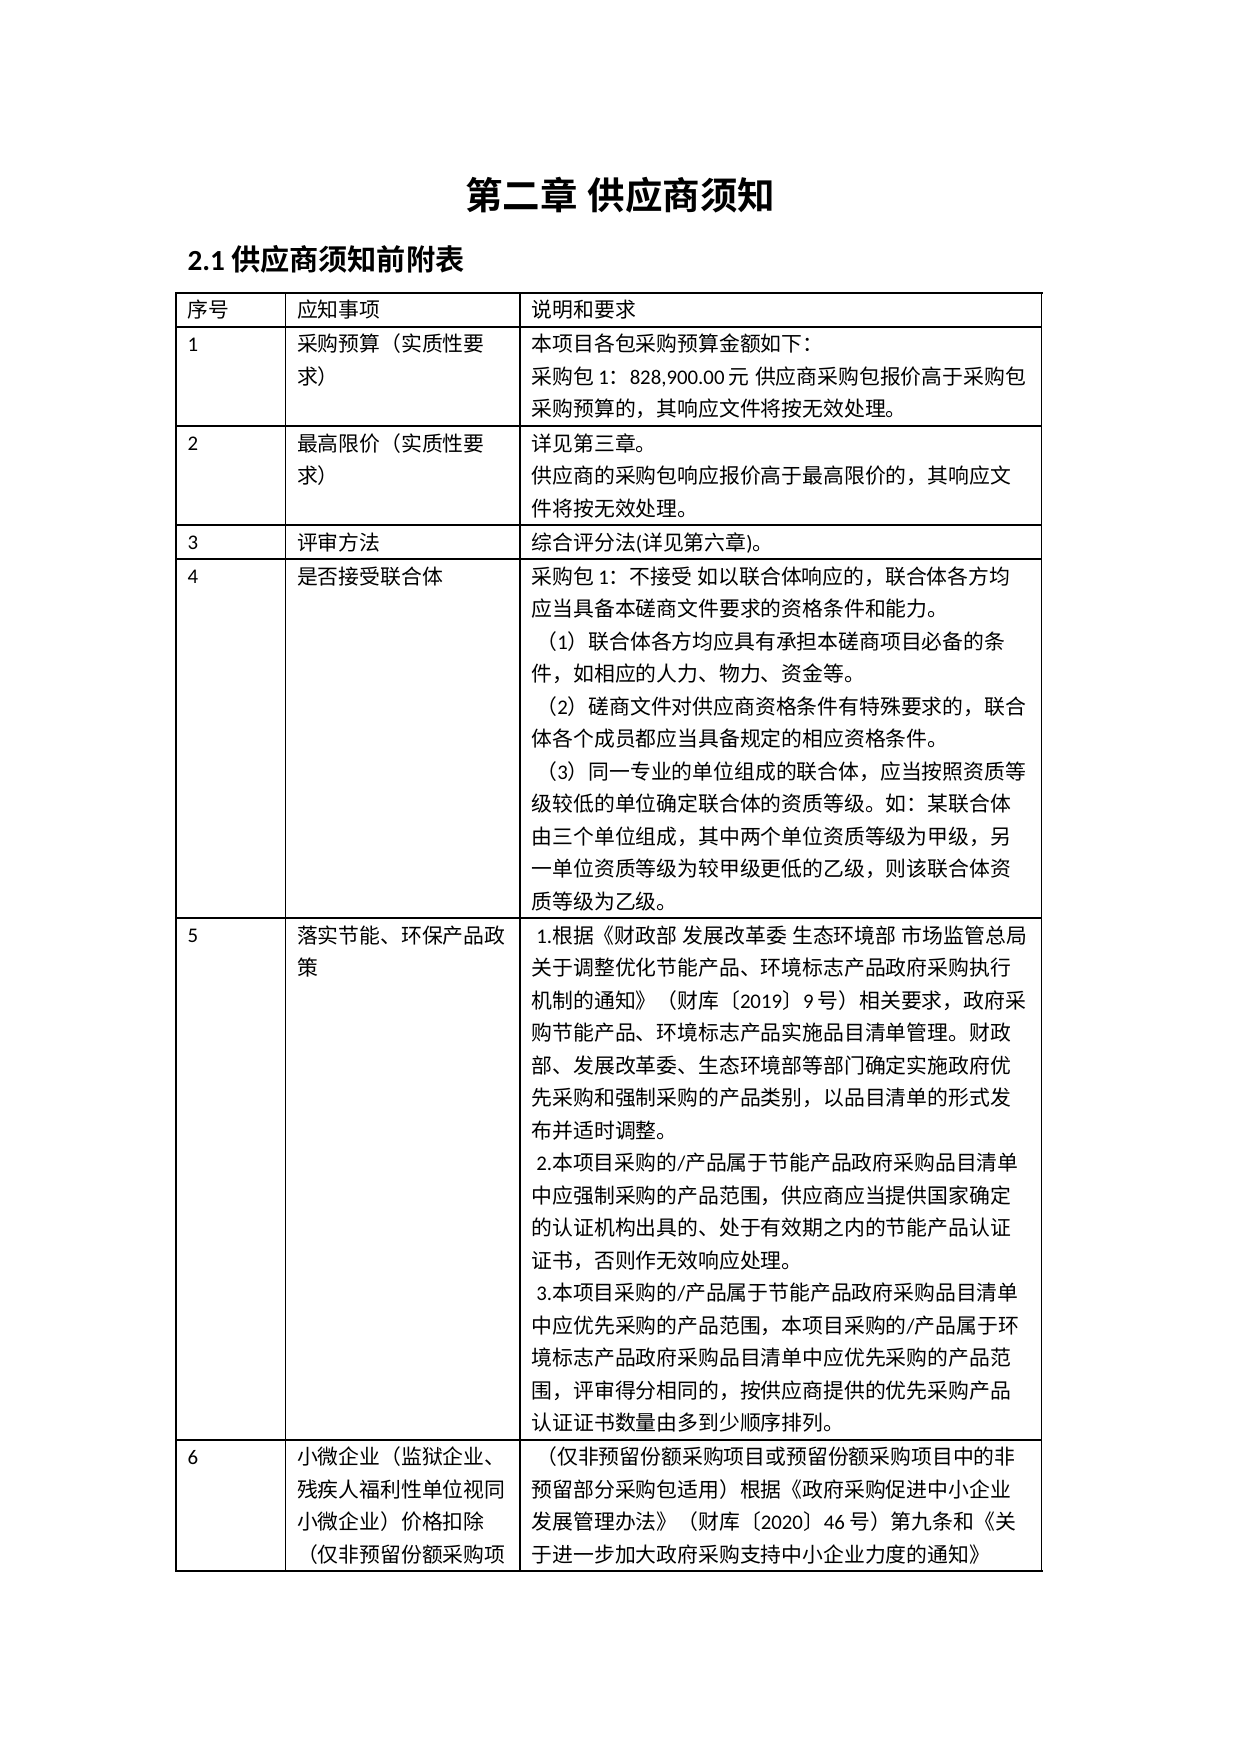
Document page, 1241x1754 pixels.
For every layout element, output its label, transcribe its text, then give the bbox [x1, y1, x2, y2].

table_header 序号 [177, 294, 285, 326]
table_cell 评审方法 [286, 526, 519, 558]
table_cell 采购预算（实质性要求） [286, 328, 519, 425]
table_cell 采购包1：不接受 如以联合体响应的，联合体各方均应当具备本磋商文件要求的资格条件和能力。 （1）联合体各方均应具有承担本磋商项目必备的条件，如相应的人力、物力、资金等。 （2）磋商文件对供应商资格条件有特殊要求的，联合体各个成员都应当具备规定的相应资格条件。 （3）同一专业的单位组成的联合体，应当按照资质等级较低的单位确定联合体的资质等级。如：某联合体由三个单位组成，其中两个单位资质等级为甲级，另一单位资质等级为较甲级更低的乙级，则该联合体资质等级为乙级。 [521, 560, 1041, 917]
table_cell 5 [177, 919, 285, 1439]
table_cell 2 [177, 427, 285, 524]
table_cell 详见第三章。 供应商的采购包响应报价高于最高限价的，其响应文件将按无效处理。 [521, 427, 1041, 524]
table_cell 4 [177, 560, 285, 917]
table_cell 6 [177, 1441, 285, 1570]
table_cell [521, 1441, 1041, 1570]
text 2.1供应商须知前附表 [187, 227, 1053, 292]
table_header 应知事项 [286, 294, 519, 326]
table_cell 落实节能、环保产品政策 [286, 919, 519, 1439]
table_cell 1.根据《财政部 发展改革委 生态环境部 市场监管总局关于调整优化节能产品、环境标志产品政府采购执行机制的通知》（财库〔2019〕9号）相关要求，政府采购节能产品、环境标志产品实施品目清单管理。财政部、发展改革委、生态环境部等部门确定实施政府优先采购和强制采购的产品类别，以品目清单的形式发布并适时调整。 2.本项目采购的/产品属于节能产品政府采购品目清单中应强制采购的产品范围，供应商应当提供国家确定的认证机构出具的、处于有效期之内的节能产品认证证书，否则作无效响应处理。 3.本项目采购的/产品属于节能产品政府采购品目清单中应优先采购的产品范围，本项目采购的/产品属于环境标志产品政府采购品目清单中应优先采购的产品范围，评审得分相同的，按供应商提供的优先采购产品认证证书数量由多到少顺序排列。 [521, 919, 1041, 1439]
table_cell 1 [177, 328, 285, 425]
table_cell 最高限价（实质性要求） [286, 427, 519, 524]
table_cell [286, 1441, 519, 1570]
table_cell 是否接受联合体 [286, 560, 519, 917]
text 第二章 供应商须知 [187, 162, 1053, 227]
table_cell 本项目各包采购预算金额如下： 采购包1：828,900.00元 供应商采购包报价高于采购包采购预算的，其响应文件将按无效处理。 [521, 328, 1041, 425]
table_header 说明和要求 [521, 294, 1041, 326]
table_cell 综合评分法(详见第六章)。 [521, 526, 1041, 558]
table_cell 3 [177, 526, 285, 558]
